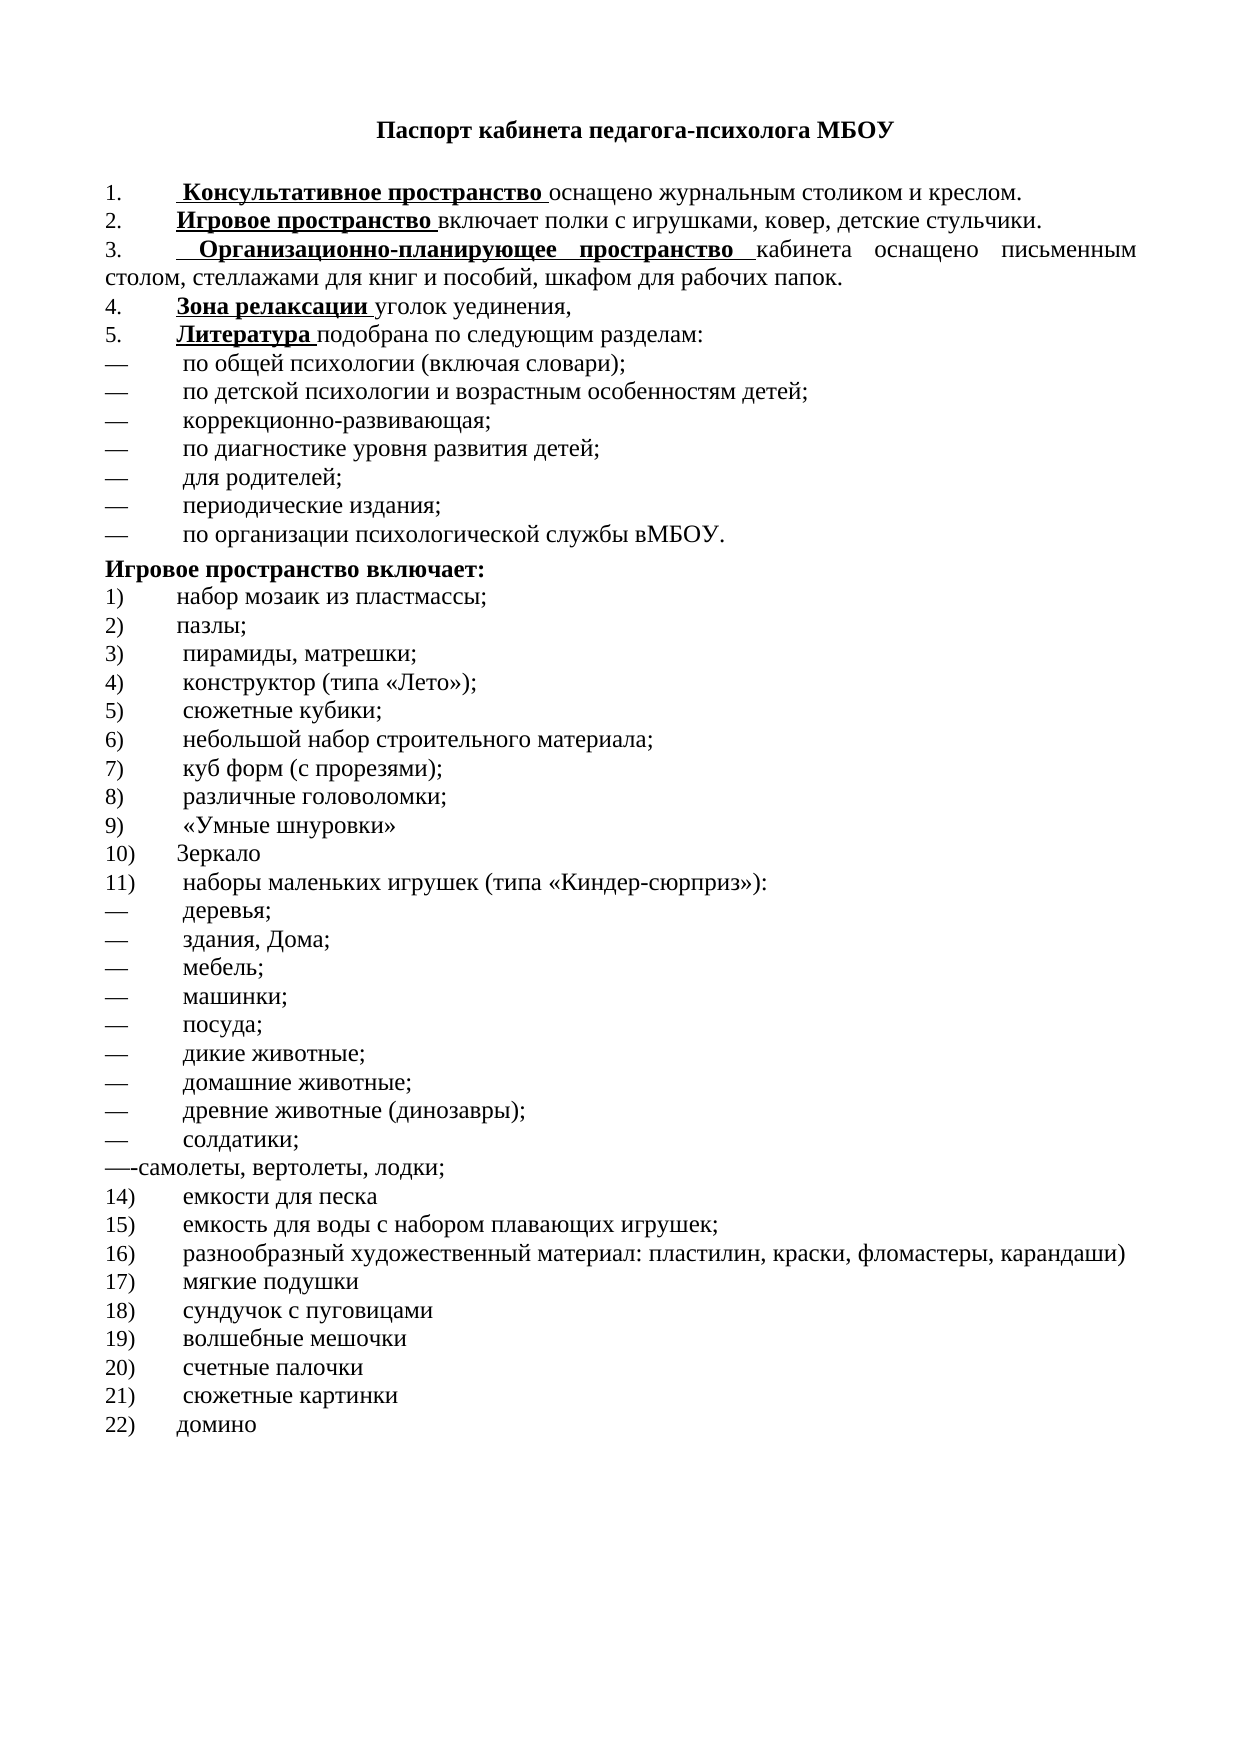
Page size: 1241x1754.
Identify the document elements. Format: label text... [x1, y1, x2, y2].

list дикие животные; [105, 1038, 1151, 1067]
list «Умные шнуровки» [105, 810, 1151, 839]
list по диагностике уровня развития детей; [105, 434, 1151, 463]
list по общей психологии (включая словари); [105, 348, 1151, 377]
list набор мозаик из пластмассы; [105, 582, 1151, 610]
list сюжетные кубики; [105, 696, 1151, 724]
list Литература подобрана по следующим разделам: [105, 320, 1151, 348]
list сундучок с пуговицами [105, 1295, 1151, 1324]
list древние животные (динозавры); [105, 1096, 1151, 1124]
list пазлы; [105, 610, 1151, 639]
list здания, Дома; [105, 924, 1151, 953]
list Зона релаксации уголок уединения, [105, 291, 1151, 320]
list небольшой набор строительного материала; [105, 724, 1151, 753]
text —-самолеты, вертолеты, лодки; [105, 1153, 1151, 1181]
list счетные палочки [105, 1352, 1151, 1381]
list 3еркало [105, 839, 1151, 867]
list солдатики; [105, 1124, 1151, 1153]
list мебель; [105, 953, 1151, 981]
list мягкие подушки [105, 1267, 1151, 1295]
list машинки; [105, 981, 1151, 1010]
list емкости для песка [105, 1181, 1151, 1210]
list Организационно-планирующее пространство кабинета оснащено письменным столом, стеллажами для книг и пособий, шкафом для рабочих папок. [105, 234, 1137, 291]
list пирамиды, матрешки; [105, 639, 1151, 667]
list по организации психологической службы вМБОУ. [105, 520, 1151, 548]
list куб форм (с прорезями); [105, 753, 1151, 782]
list посуда; [105, 1010, 1151, 1038]
text Игровое пространство включает: [105, 559, 1151, 582]
list домашние животные; [105, 1067, 1151, 1096]
list периодические издания; [105, 491, 1151, 520]
list коррекционно-развивающая; [105, 406, 1151, 434]
list емкость для воды с набором плавающих игрушек; [105, 1210, 1151, 1238]
list домино [105, 1409, 1151, 1438]
list сюжетные картинки [105, 1381, 1151, 1409]
text Паспорт кабинета педагога-психолога МБОУ [119, 117, 1151, 144]
list Игровое пространство включает полки с игрушками, ковер, детские стульчики. [105, 206, 1151, 234]
list по детской психологии и возрастным особенностям детей; [105, 377, 1151, 406]
list деревья; [105, 896, 1151, 924]
list для родителей; [105, 463, 1151, 491]
list наборы маленьких игрушек (типа «Киндер-сюрприз»): [105, 867, 1151, 896]
list разнообразный художественный материал: пластилин, краски, фломастеры, карандаши) [105, 1238, 1128, 1267]
list волшебные мешочки [105, 1324, 1151, 1352]
list Консультативное пространство оснащено журнальным столиком и креслом. [105, 177, 1151, 206]
list конструктор (типа «Лето»); [105, 667, 1151, 696]
list различные головоломки; [105, 782, 1151, 810]
